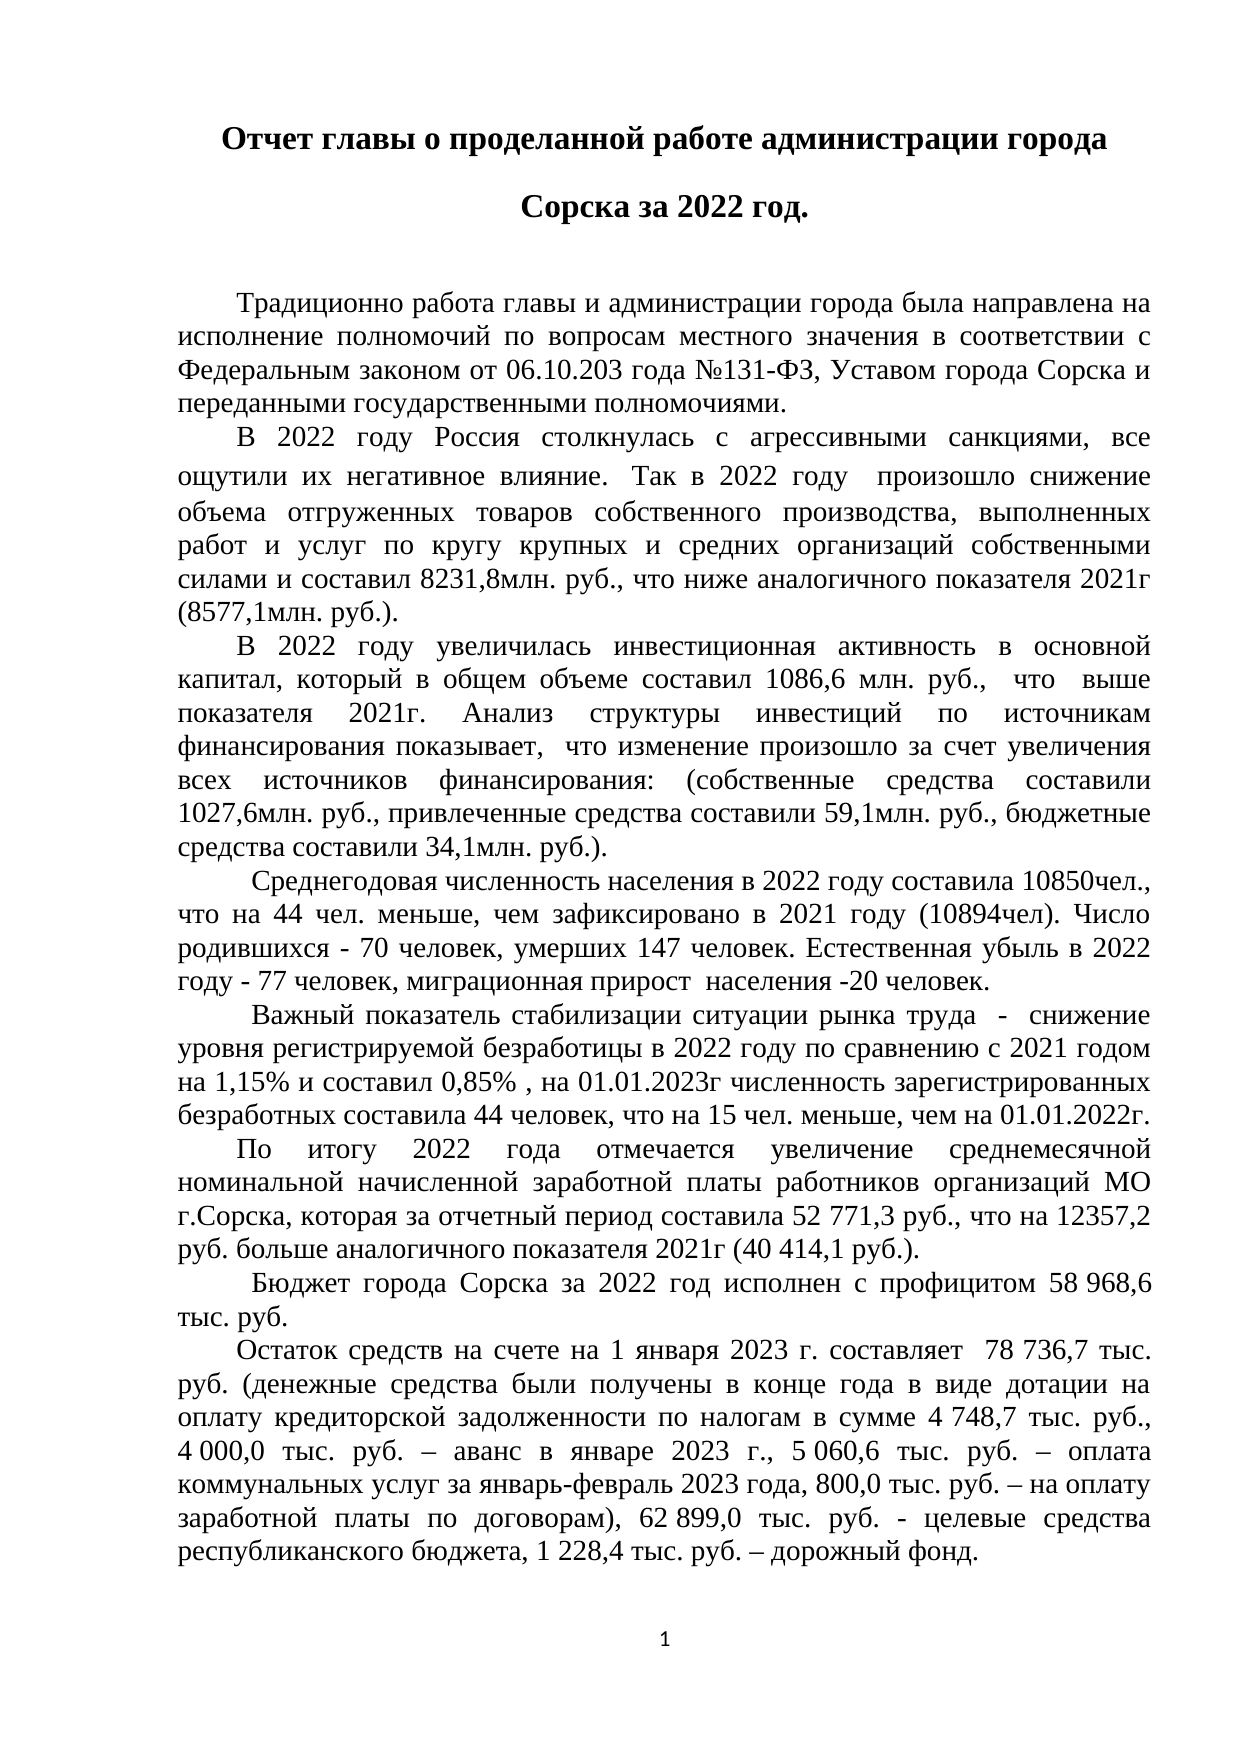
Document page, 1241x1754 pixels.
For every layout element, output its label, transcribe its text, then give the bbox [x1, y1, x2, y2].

text По итогу 2022 года отмечается увеличение среднемесячной номинальной начисленной заработной платы работников организаций МО г.Сорска, которая за отчетный период составила 52 771,3 руб., что на 12357,2 руб. больше аналогичного показателя 2021г (40 414,1 руб.). [177, 1131, 1152, 1265]
text Бюджет города Сорска за 2022 год исполнен с профицитом 58 968,6 тыс. руб. [177, 1265, 1152, 1332]
text В 2022 году Россия столкнулась с агрессивными санкциями, все ощутили их негативное влияние. Так в 2022 году произошло снижение объема отгруженных товаров собственного производства, выполненных работ и услуг по кругу крупных и средних организаций собственными силами и составил 8231,8млн. руб., что ниже аналогичного показателя 2021г (8577,1млн. руб.). [177, 419, 1152, 628]
text Среднегодовая численность населения в 2022 году составила 10850чел., что на 44 чел. меньше, чем зафиксировано в 2021 году (10894чел). Число родившихся - 70 человек, умерших 147 человек. Естественная убыль в 2022 году - 77 человек, миграционная прирост населения -20 человек. [177, 863, 1152, 997]
text Традиционно работа главы и администрации города была направлена на исполнение полномочий по вопросам местного значения в соответствии с Федеральным законом от 06.10.203 года №131-ФЗ, Уставом города Сорска и переданными государственными полномочиями. [177, 285, 1152, 419]
text В 2022 году увеличилась инвестиционная активность в основной капитал, который в общем объеме составил 1086,6 млн. руб., что выше показателя 2021г. Анализ структуры инвестиций по источникам финансирования показывает, что изменение произошло за счет увеличения всех источников финансирования: (собственные средства составили 1027,6млн. руб., привлеченные средства составили 59,1млн. руб., бюджетные средства составили 34,1млн. руб.). [177, 628, 1152, 863]
text Сорска за 2022 год. [177, 186, 1152, 225]
text Важный показатель стабилизации ситуации рынка труда - снижение уровня регистрируемой безработицы в 2022 году по сравнению с 2021 годом на 1,15% и составил 0,85% , на 01.01.2023г численность зарегистрированных безработных составила 44 человек, что на 15 чел. меньше, чем на 01.01.2022г. [177, 997, 1152, 1131]
text Остаток средств на счете на 1 января 2023 г. составляет 78 736,7 тыс. руб. (денежные средства были получены в конце года в виде дотации на оплату кредиторской задолженности по налогам в сумме 4 748,7 тыс. руб., 4 000,0 тыс. руб. – аванс в январе 2023 г., 5 060,6 тыс. руб. – оплата коммунальных услуг за январь-февраль 2023 года, 800,0 тыс. руб. – на оплату заработной платы по договорам), 62 899,0 тыс. руб. - целевые средства республиканского бюджета, 1 228,4 тыс. руб. – дорожный фонд. [177, 1332, 1152, 1567]
text Отчет главы о проделанной работе администрации города [177, 118, 1152, 156]
